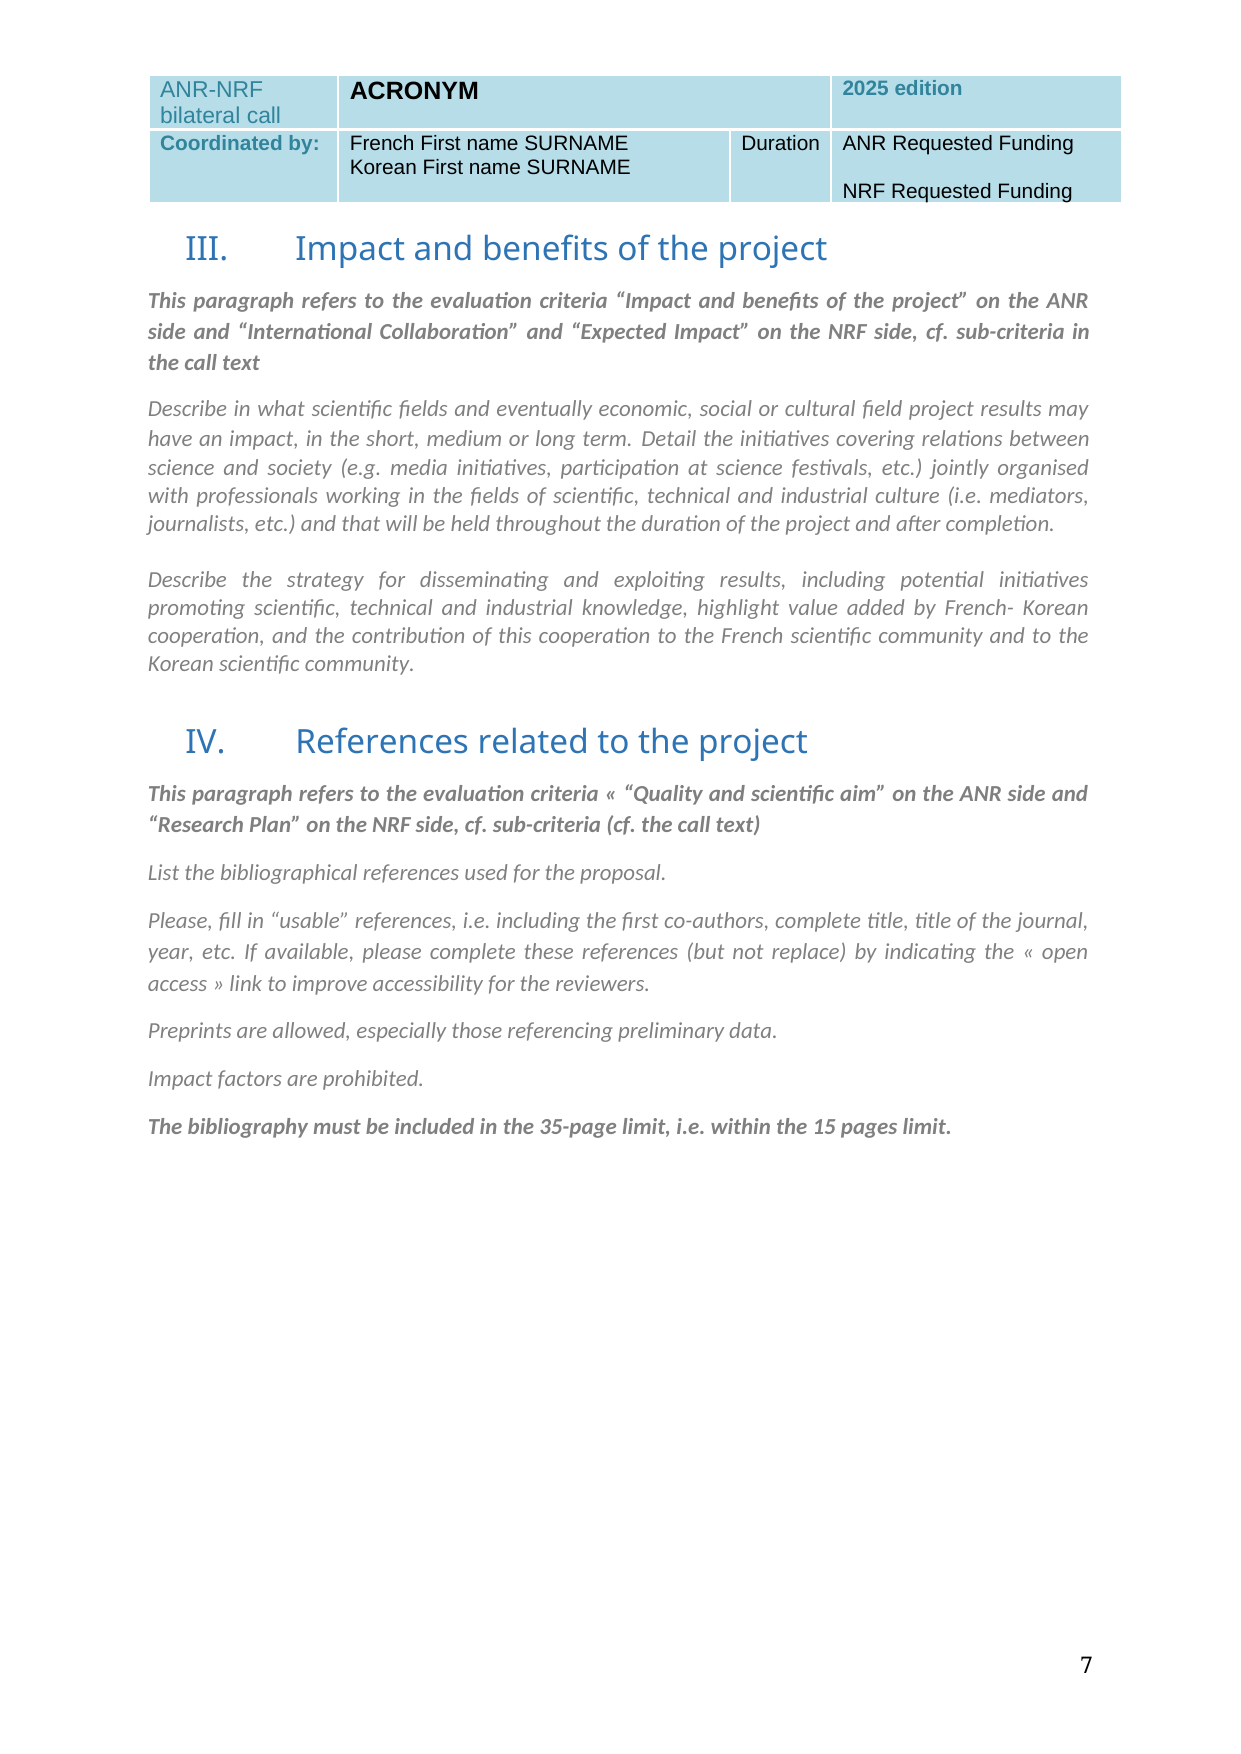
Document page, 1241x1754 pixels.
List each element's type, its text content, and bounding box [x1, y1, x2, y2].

text Please, fill in “usable” references, i.e. including the first co-authors, complete title, title of the journal, year, etc. If available, please complete these references (but not replace) by indicating the « open access » link to improve accessibility for the reviewers. [148, 903, 1093, 997]
text Describe the strategy for disseminating and exploiting results, including potential initiatives promoting scientific, technical and industrial knowledge, highlight value added by French- Korean cooperation, and the contribution of this cooperation to the French scientific community and to the Korean scientific community. [148, 565, 1093, 677]
text List the bibliographical references used for the proposal. [148, 856, 1093, 887]
text Describe in what scientific fields and eventually economic, social or cultural field project results may have an impact, in the short, medium or long term. Detail the initiatives covering relations between science and society (e.g. media initiatives, participation at science festivals, etc.) jointly organised with professionals working in the fields of scientific, technical and industrial culture (i.e. mediators, journalists, etc.) and that will be held throughout the duration of the project and after completion. [148, 394, 1093, 537]
subtitle References related to the project [185, 728, 1093, 760]
text Impact factors are prohibited. [148, 1062, 1093, 1093]
text The bibliography must be included in the 35-page limit, i.e. within the 15 pages limit. [148, 1110, 1093, 1141]
subtitle Impact and benefits of the project [185, 235, 1093, 267]
text Preprints are allowed, especially those referencing preliminary data. [148, 1014, 1093, 1045]
text This paragraph refers to the evaluation criteria « “Quality and scientific aim” on the ANR side and “Research Plan” on the NRF side, cf. sub-criteria (cf. the call text) [148, 776, 1093, 839]
text This paragraph refers to the evaluation criteria “Impact and benefits of the project” on the ANR side and “International Collaboration” and “Expected Impact” on the NRF side, cf. sub-criteria in the call text [148, 283, 1093, 377]
